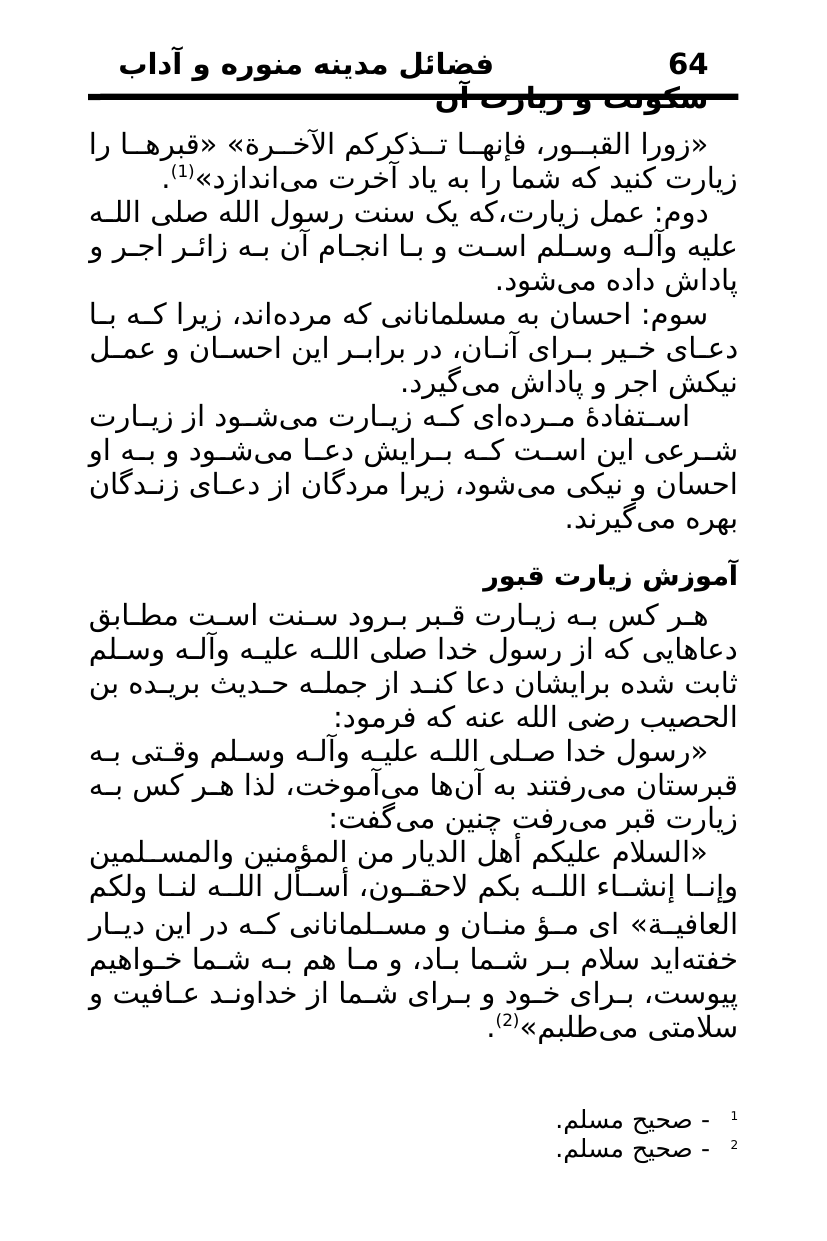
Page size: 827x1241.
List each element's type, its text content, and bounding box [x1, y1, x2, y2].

text «رسول خدا صلی الله علیه وآله وسلم وقتی به قبرستان می‌رفتند به آن‌ها می‌آموخت، لذا هر کس به زیارت قبر می‌رفت چنین می‌گفت: [89, 734, 738, 836]
text سوم: احسان به مسلمانانی که مرده‌اند، زیرا که با دعای خیر برای آنان، در برابر این احسان و عمل نیکش اجر و پاداش می‌گیرد. [89, 297, 738, 399]
text دوم: عمل زیارت،که یک سنت رسول الله صلی الله علیه وآله وسلم است و با انجام آن به زائر اجر و پاداش داده می‌شود. [89, 196, 738, 297]
text آموزش زیارت قبور [89, 560, 738, 592]
text استفادۀ مرده‌ای که زیارت می‌شود از زیارت شرعی این است که برایش دعا می‌شود و به او احسان و نیکی می‌شود، زیرا مردگان از دعای زندگان بهره می‌گیرند. [89, 399, 738, 535]
text هر کس به زیارت قبر برود سنت است مطابق دعاهایی که از رسول خدا صلی الله علیه وآله وسلم ثابت شده برایشان دعا کند از جمله حدیث بریده بن الحصیب رضی الله عنه که فرمود: [89, 598, 738, 734]
text «السلام عليكم أهل الديار من المؤمنين والمسلمين وإنا إنشاء الله بكم لاحقون، أسأل الله لنا ولكم العافية» ای مؤ منان و مسلمانانی که در این دیار خفته‌اید سلام بر شما باد، و ما هم به شما خواهیم پیوست، برای خود و برای شما از خداوند عافیت و سلامتی می‌طلبم»(). [89, 836, 738, 1044]
text «زورا القبور، فإنها تذكركم الآخرة» «قبر‌ها را زیارت کنید که شما را به یاد آخرت می‌اندازد»(). [89, 128, 738, 196]
